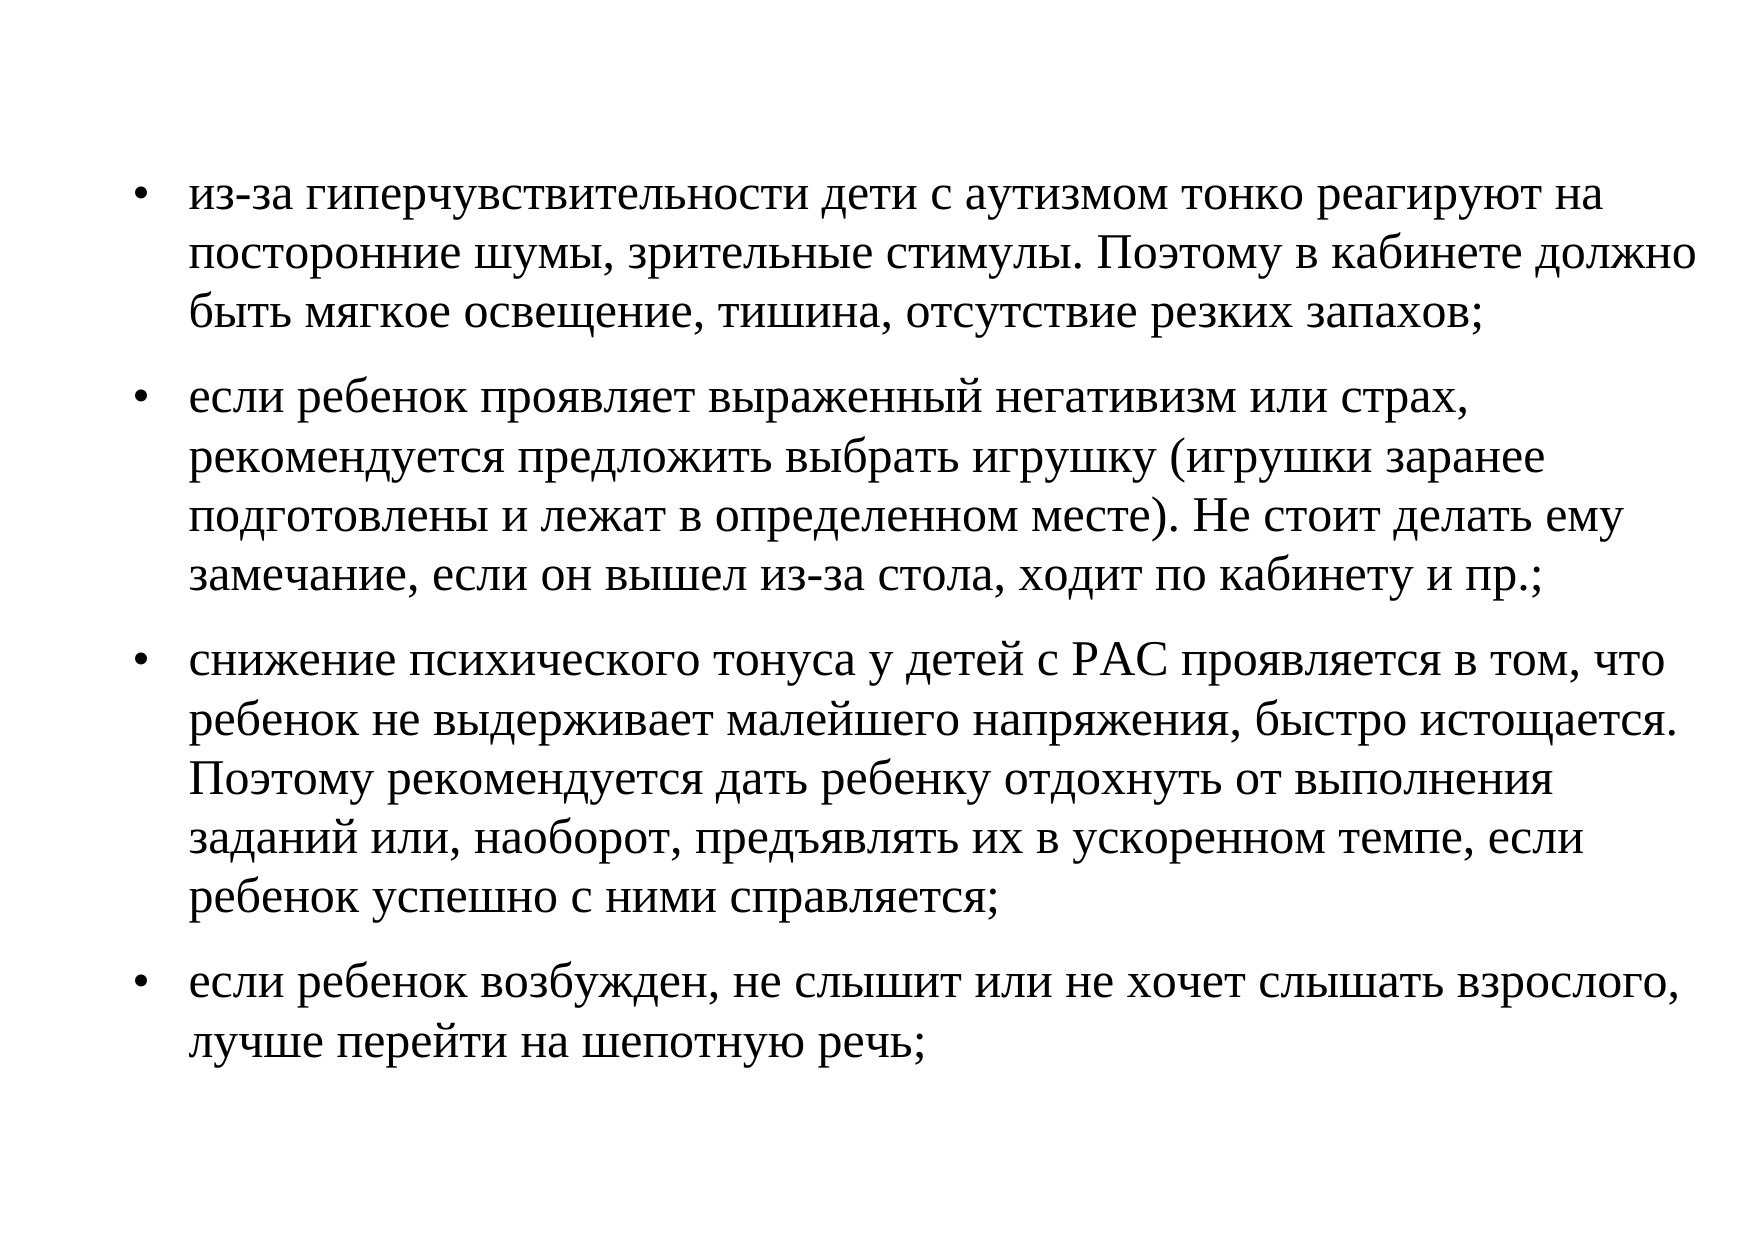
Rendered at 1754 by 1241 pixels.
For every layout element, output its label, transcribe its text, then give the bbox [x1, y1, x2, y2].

list снижение психического тонуса у детей с РАС проявляется в том, что ребенок не выдерживает малейшего напряжения, быстро истощается. Поэтому рекомендуется дать ребенку отдохнуть от выполнения заданий или, наоборот, предъявлять их в ускоренном темпе, если ребенок успешно с ними справляется; [132, 629, 1713, 923]
list если ребенок проявляет выраженный негативизм или страх, рекомендуется предложить выбрать игрушку (игрушки заранее подготовлены и лежат в определенном месте). Не стоит делать ему замечание, если он вышел из-за стола, ходит по кабинету и пр.; [132, 366, 1713, 601]
list из-за гиперчувствительности дети с аутизмом тонко реагируют на посторонние шумы, зрительные стимулы. Поэтому в кабинете должно быть мягкое освещение, тишина, отсутствие резких запахов; [132, 162, 1713, 338]
list если ребенок возбужден, не слышит или не хочет слышать взрослого, лучше перейти на шепотную речь; [132, 951, 1713, 1068]
